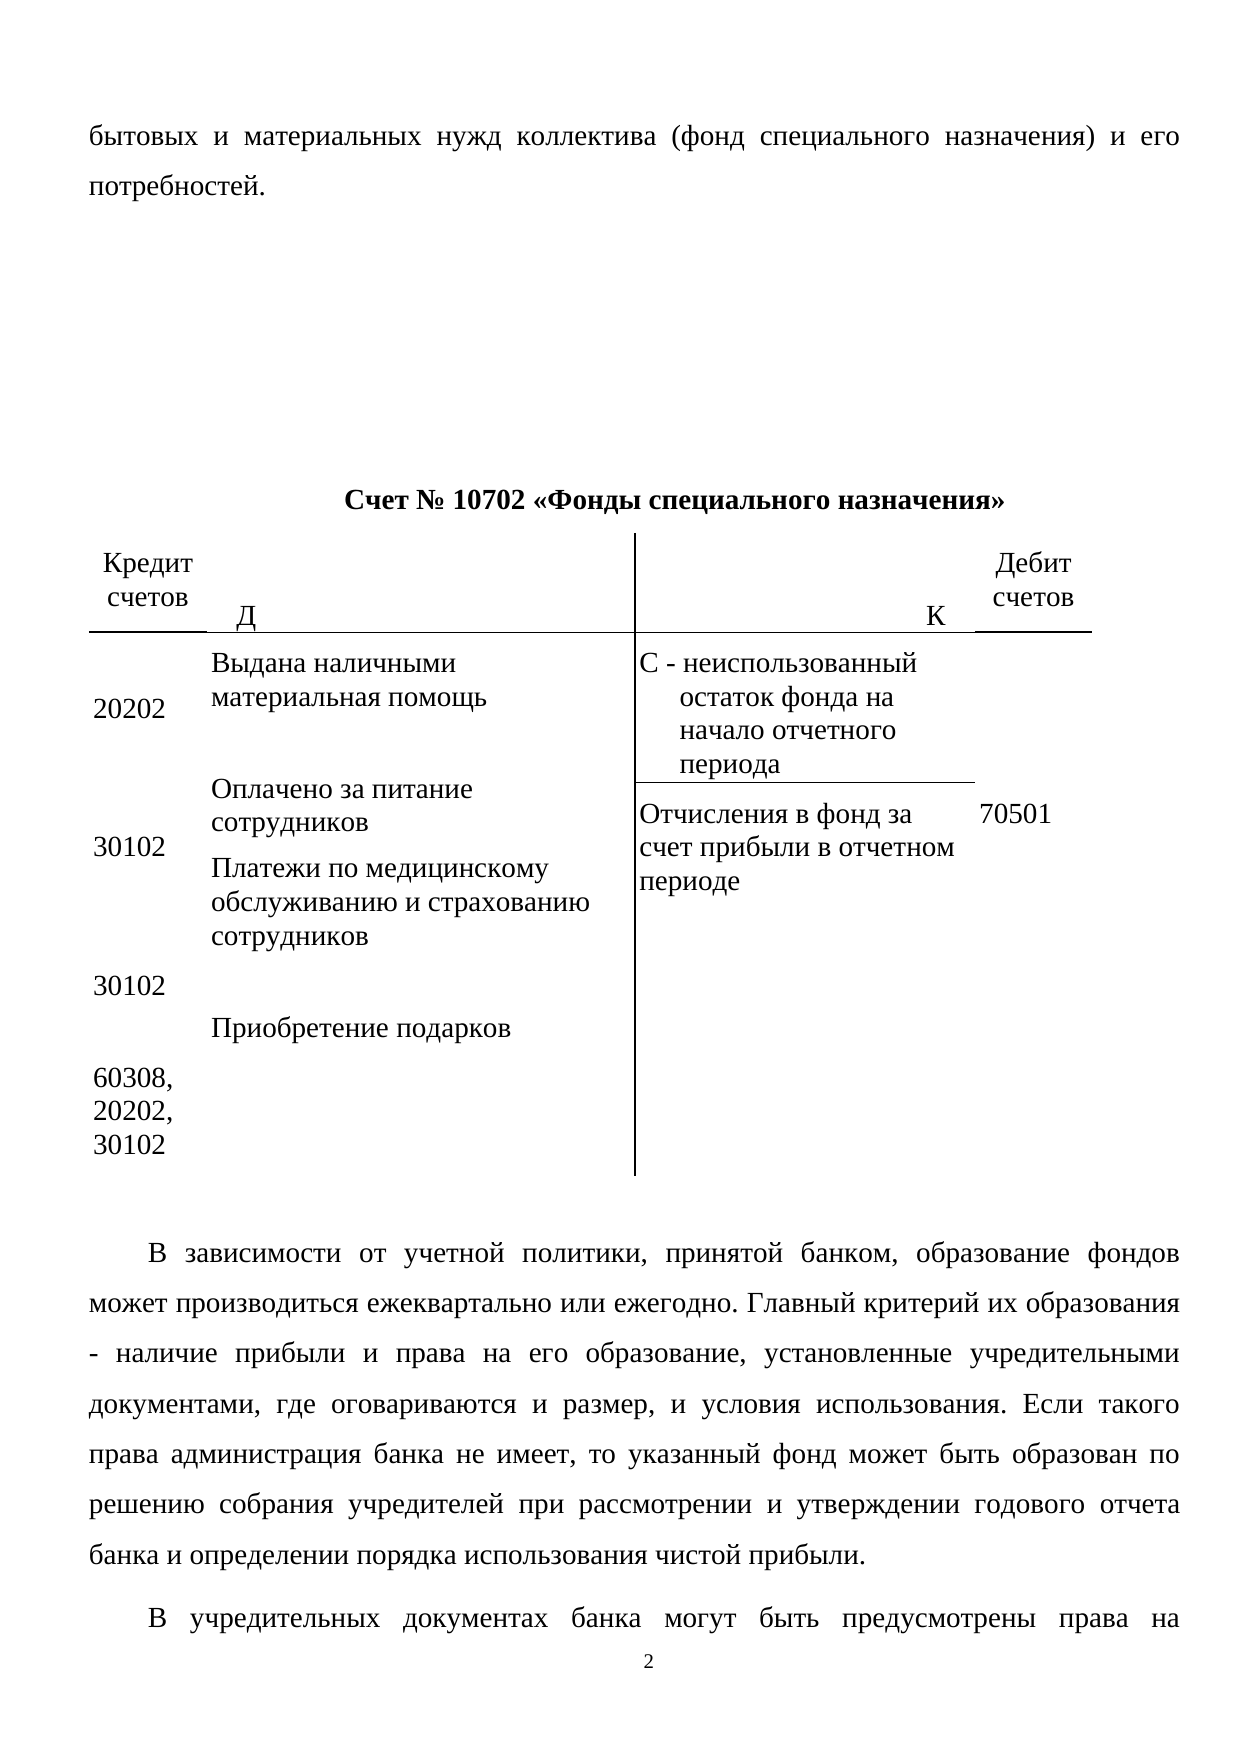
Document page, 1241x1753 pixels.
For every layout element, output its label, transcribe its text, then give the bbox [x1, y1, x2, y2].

table_header Д [207, 533, 634, 631]
table_cell Выдана наличными материальная помощь Оплачено за питание сотрудников Платежи по медицинскому обслуживанию и страхованию сотрудников Приобретение подарков [207, 633, 634, 1176]
text В зависимости от учетной политики, принятой банком, образование фондов может производиться ежеквартально или ежегодно. Главный критерий их образования - наличие прибыли и права на его образование, установленные учредительными документами, где оговариваются и размер, и условия использования. Если такого права администрация банка не имеет, то указанный фонд может быть образован по решению собрания учредителей при рассмотрении и утверждении годового отчета банка и определении порядка использования чистой прибыли. [89, 1235, 1181, 1570]
table_header Кредит счетов № [89, 533, 207, 631]
table_header К [636, 533, 975, 631]
text Счет № 10702 «Фонды специального назначения» [234, 482, 1056, 516]
table_cell Отчисления в фонд за счет прибыли в отчетном периоде [636, 783, 975, 1176]
table_header Дебит счетов № [975, 533, 1092, 631]
table_cell С - неиспользованный остаток фонда на начало отчетного периода [636, 633, 975, 782]
table_cell 20202 30102 30102 60308, 20202, 30102 [89, 633, 207, 1176]
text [89, 118, 1181, 202]
table_cell 70501 [975, 782, 1092, 1176]
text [89, 1600, 1181, 1633]
